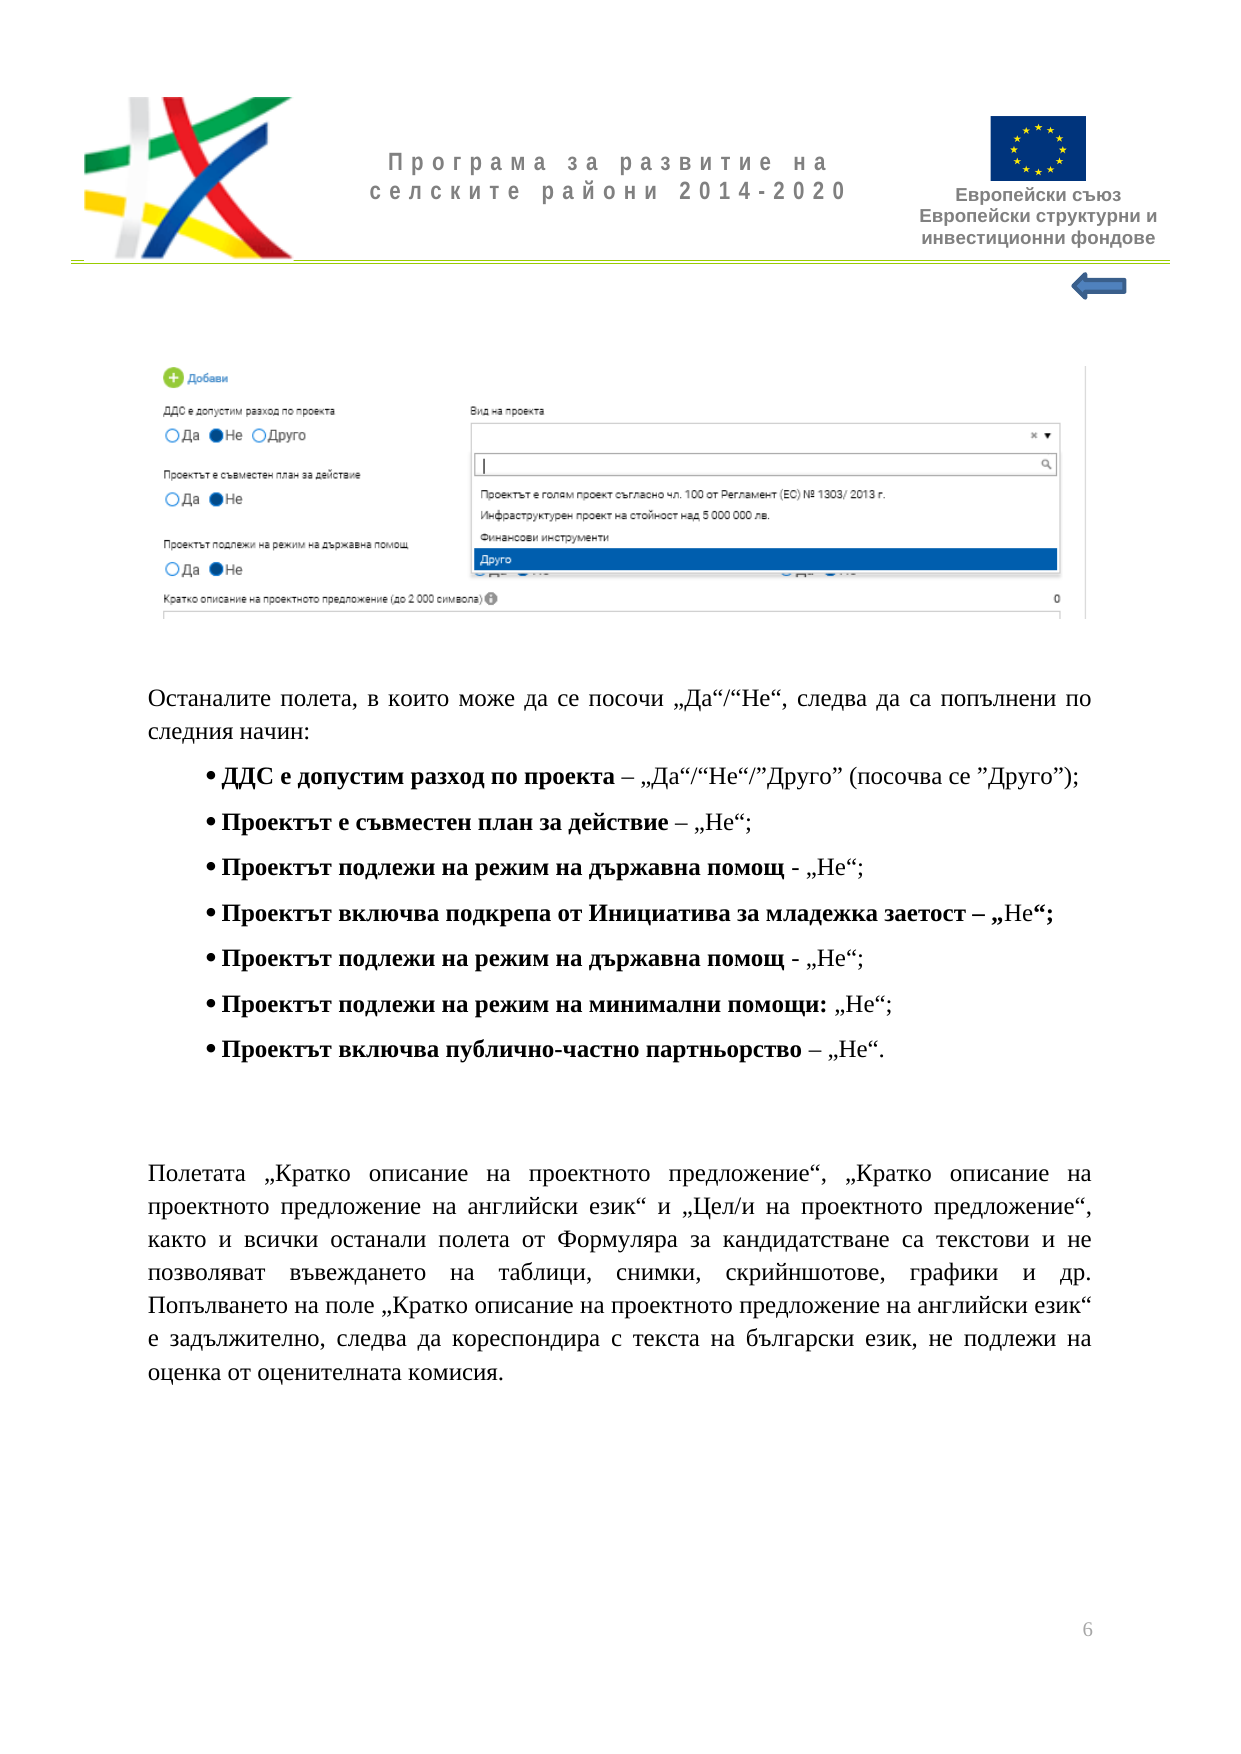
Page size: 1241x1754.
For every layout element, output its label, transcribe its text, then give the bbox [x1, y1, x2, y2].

picture [84, 97, 294, 261]
list Проектът е съвместен план за действие – „Не“; [207, 807, 1093, 836]
list Проектът включва подкрепа от Инициатива за младежка заетост – „Не“; [207, 898, 1093, 927]
list Проектът подлежи на режим на държавна помощ - „Не“; [207, 943, 1093, 972]
list Проектът включва публично-частно партньорство – „Не“. [207, 1034, 1093, 1063]
picture [147, 366, 1093, 619]
list Проектът подлежи на режим на държавна помощ - „Не“; [207, 852, 1093, 881]
list Проектът подлежи на режим на минимални помощи: „Не“; [207, 989, 1093, 1018]
text Останалите полета, в които може да се посочи „Да“/“Не“, следва да са попълнени по следния начин: [148, 683, 1093, 744]
list ДДС е допустим разход по проекта – „Да“/“Не“/”Друго” (посочва се ”Друго”); [207, 761, 1093, 790]
text Полетата „Кратко описание на проектното предложение“, „Кратко описание на проектното предложение на английски език“ и „Цел/и на проектното предложение“, както и всички останали полета от Формуляра за кандидатстване са текстови и не позволяват въвеждането на таблици, снимки, скрийншотове, графики и др. Попълването на поле „Кратко описание на проектното предложение на английски език“ е задължително, следва да кореспондира с текста на български език, не подлежи на оценка от оценителната комисия. [148, 1158, 1093, 1385]
